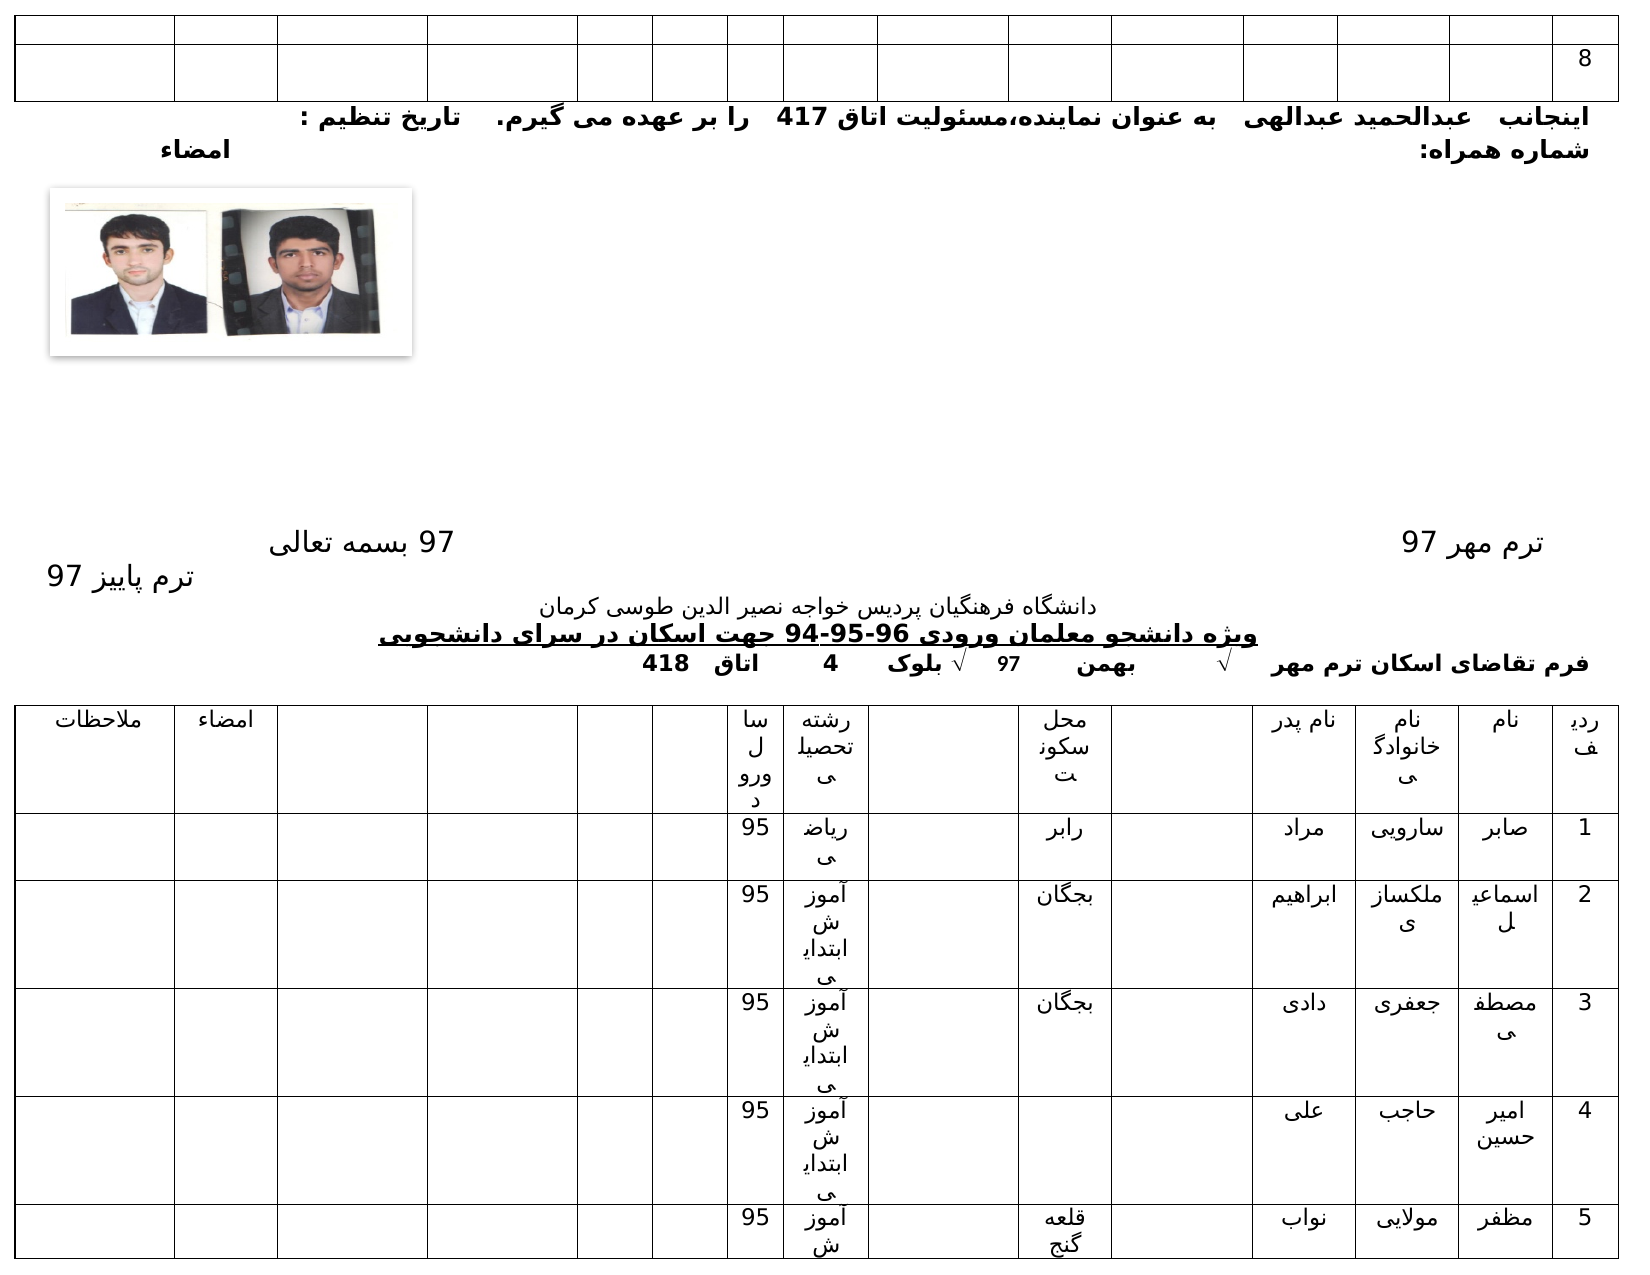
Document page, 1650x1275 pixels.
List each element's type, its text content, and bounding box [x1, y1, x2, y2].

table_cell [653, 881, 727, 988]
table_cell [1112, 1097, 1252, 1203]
table_cell [653, 814, 727, 880]
table_cell سارویی [1356, 814, 1458, 880]
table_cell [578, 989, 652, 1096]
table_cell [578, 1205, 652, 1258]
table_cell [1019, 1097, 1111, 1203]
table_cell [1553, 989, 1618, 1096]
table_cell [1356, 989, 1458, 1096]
table_cell [1450, 45, 1552, 101]
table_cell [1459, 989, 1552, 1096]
table_cell رابر [1019, 814, 1111, 880]
picture [65, 203, 398, 342]
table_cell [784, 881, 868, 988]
table_cell [728, 16, 783, 44]
table_header ملاحظات [16, 706, 174, 813]
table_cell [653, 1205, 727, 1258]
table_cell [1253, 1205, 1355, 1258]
text دانشگاه فرهنگیان پردیس خواجه نصیر الدین طوسی کرمان [46, 593, 1590, 619]
table_cell [878, 16, 1008, 44]
table_cell [428, 16, 577, 44]
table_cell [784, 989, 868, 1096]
table_cell [16, 814, 174, 880]
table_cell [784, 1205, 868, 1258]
table_cell [16, 45, 174, 101]
table_cell [1009, 45, 1111, 101]
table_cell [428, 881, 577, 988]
table_cell [784, 45, 877, 101]
table_cell [653, 45, 727, 101]
table_cell ریاضی [784, 814, 868, 880]
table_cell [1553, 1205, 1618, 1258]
table_cell [1112, 16, 1243, 44]
table_cell [1244, 16, 1337, 44]
table_header رشته تحصیلی [784, 706, 868, 813]
table_cell [1450, 16, 1552, 44]
table_cell [1338, 45, 1449, 101]
table_cell [16, 16, 174, 44]
table_cell [1244, 45, 1337, 101]
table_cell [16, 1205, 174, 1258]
table_cell [578, 814, 652, 880]
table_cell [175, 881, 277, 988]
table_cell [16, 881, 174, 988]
table_header [278, 706, 427, 813]
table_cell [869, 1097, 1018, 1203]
table_cell مراد [1253, 814, 1355, 880]
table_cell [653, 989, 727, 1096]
table_cell [653, 16, 727, 44]
table_cell [278, 16, 427, 44]
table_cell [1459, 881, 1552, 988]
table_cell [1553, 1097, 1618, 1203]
table_header [1112, 706, 1252, 813]
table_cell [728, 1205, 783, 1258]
table_cell [784, 16, 877, 44]
table_cell [428, 45, 577, 101]
table_cell [1112, 814, 1252, 880]
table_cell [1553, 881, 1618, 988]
table_header [578, 706, 652, 813]
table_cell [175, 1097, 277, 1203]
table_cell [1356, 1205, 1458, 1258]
table_header سال ورود [728, 706, 783, 813]
table_header محل سکونت [1019, 706, 1111, 813]
table_cell 95 [728, 814, 783, 880]
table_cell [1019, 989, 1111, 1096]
text اینجانب عبدالحمید عبدالهی به عنوان نماینده،مسئولیت اتاق 417 را بر عهده می گیرم. تاریخ تنظیم : شماره همراه: امضاء [46, 102, 1590, 165]
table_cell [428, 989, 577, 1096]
table_header نام [1459, 706, 1552, 813]
table_header نام پدر [1253, 706, 1355, 813]
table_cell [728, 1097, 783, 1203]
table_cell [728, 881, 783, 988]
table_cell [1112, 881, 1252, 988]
table_cell [878, 45, 1008, 101]
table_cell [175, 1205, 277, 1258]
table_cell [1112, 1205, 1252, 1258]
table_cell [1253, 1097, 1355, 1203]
table_cell [428, 814, 577, 880]
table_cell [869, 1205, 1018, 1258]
table_cell [578, 16, 652, 44]
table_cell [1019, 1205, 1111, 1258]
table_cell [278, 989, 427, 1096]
table_header [428, 706, 577, 813]
table_cell [278, 45, 427, 101]
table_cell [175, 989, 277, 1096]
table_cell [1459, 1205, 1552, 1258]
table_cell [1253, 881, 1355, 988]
table_header [869, 706, 1018, 813]
table_header [653, 706, 727, 813]
table_cell [578, 45, 652, 101]
table_cell 1 [1553, 814, 1618, 880]
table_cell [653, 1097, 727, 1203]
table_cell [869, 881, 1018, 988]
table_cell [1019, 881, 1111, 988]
text فرم تقاضای اسکان ترم مهر بهمن 97 بلوک 4 اتاق 418 [46, 649, 1590, 677]
table_cell 7 [1553, 16, 1618, 44]
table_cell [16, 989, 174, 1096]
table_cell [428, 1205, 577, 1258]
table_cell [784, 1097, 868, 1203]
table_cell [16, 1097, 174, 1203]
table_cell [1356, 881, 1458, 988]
table_cell [175, 16, 277, 44]
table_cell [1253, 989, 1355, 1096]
table_cell [1112, 45, 1243, 101]
table_cell [278, 814, 427, 880]
table_cell صابر [1459, 814, 1552, 880]
text ترم مهر 97 97 بسمه تعالی ترم پاییز 97 [46, 525, 1590, 593]
table_header ردیف [1553, 706, 1618, 813]
text ویژه دانشجو معلمان ورودی 96-95-94 جهت اسکان در سرای دانشجویی [46, 619, 1590, 649]
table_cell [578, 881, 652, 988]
table_header نام خانوادگی [1356, 706, 1458, 813]
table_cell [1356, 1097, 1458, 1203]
table_cell [1009, 16, 1111, 44]
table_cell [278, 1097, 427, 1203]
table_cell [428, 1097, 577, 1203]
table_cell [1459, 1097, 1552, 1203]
table_header امضاء [175, 706, 277, 813]
table_cell [175, 814, 277, 880]
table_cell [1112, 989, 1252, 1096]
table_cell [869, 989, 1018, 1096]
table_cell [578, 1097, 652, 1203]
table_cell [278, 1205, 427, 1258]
table_cell [869, 814, 1018, 880]
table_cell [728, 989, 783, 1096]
table_cell [1338, 16, 1449, 44]
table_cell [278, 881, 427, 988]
table_cell 8 [1553, 45, 1618, 101]
table_cell [728, 45, 783, 101]
table_cell [175, 45, 277, 101]
